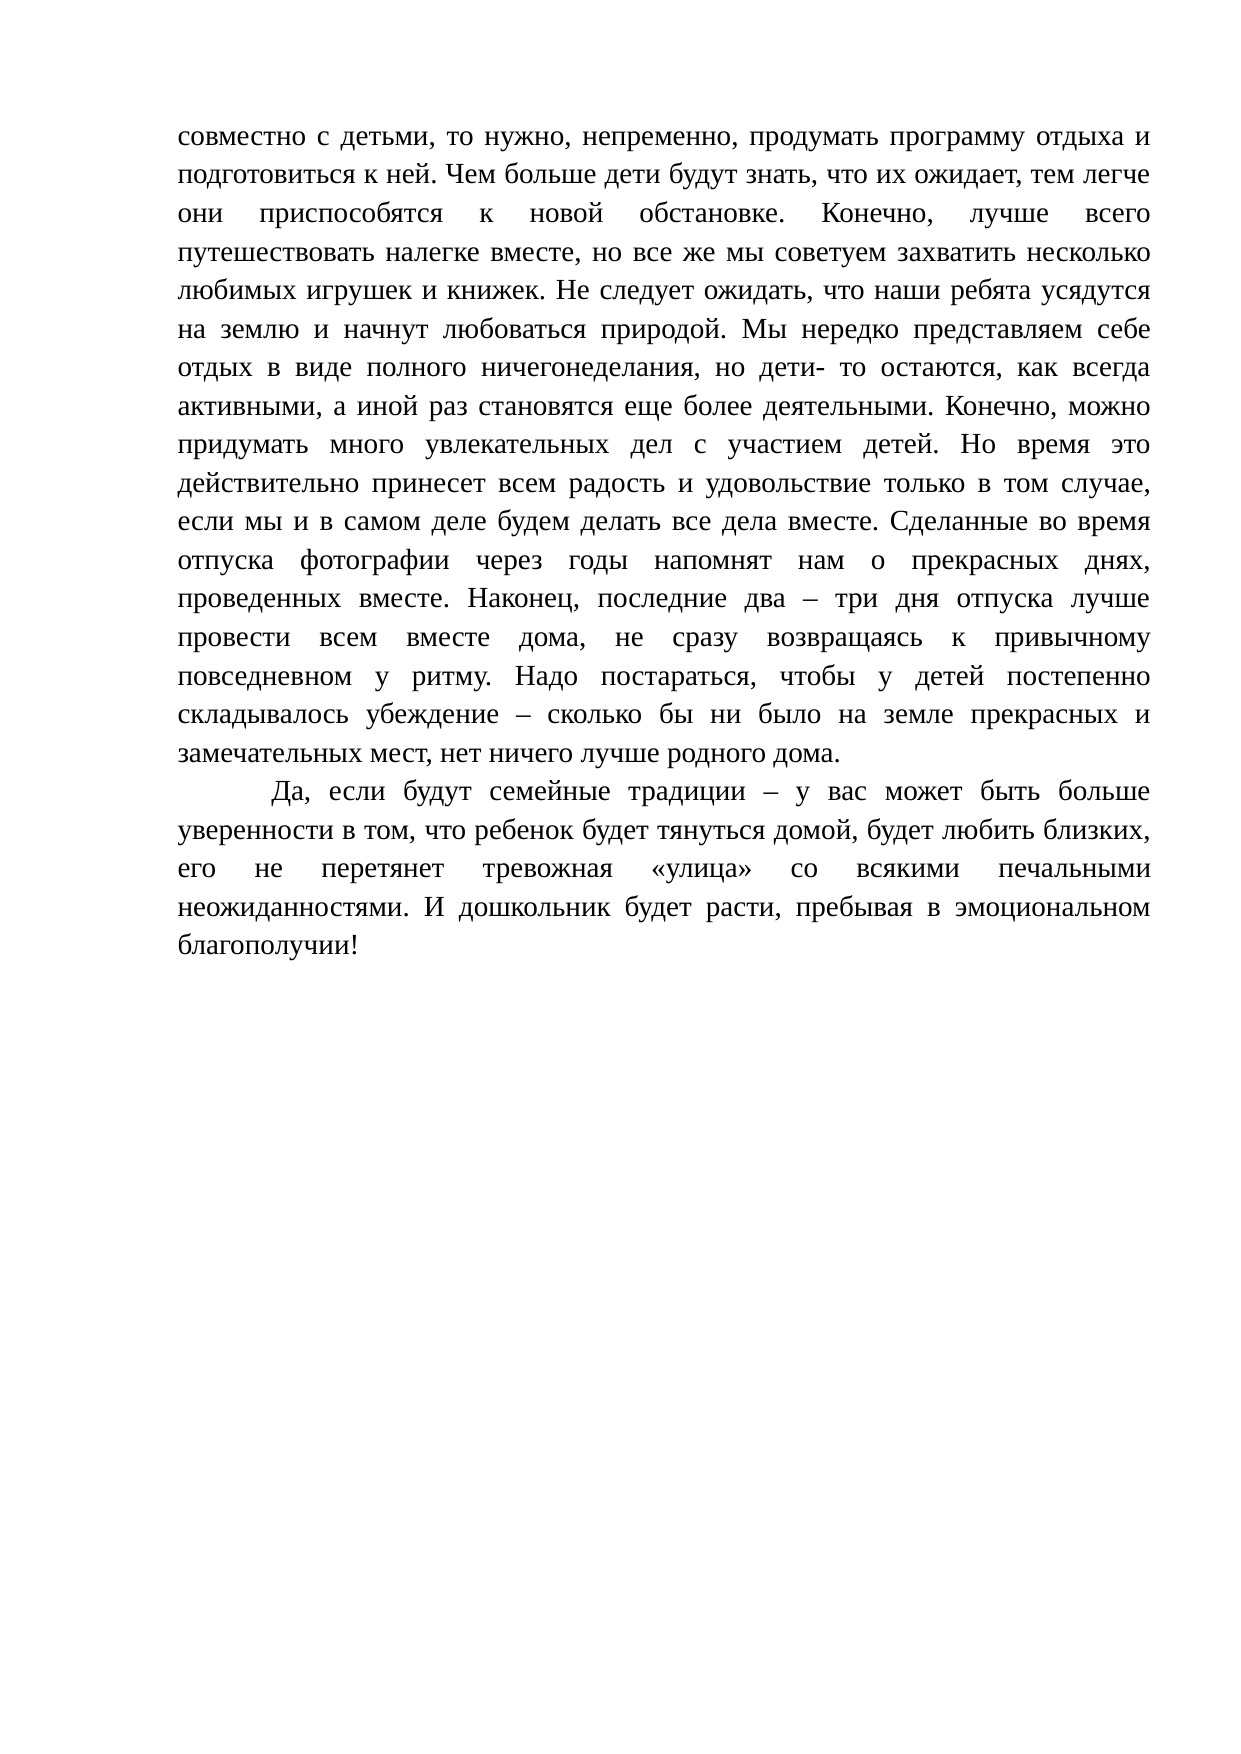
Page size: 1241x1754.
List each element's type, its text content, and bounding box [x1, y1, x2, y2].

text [177, 118, 1152, 768]
text Да, если будут семейные традиции – у вас может быть больше уверенности в том, что ребенок будет тянуться домой, будет любить близких, его не перетянет тревожная «улица» со всякими печальными неожиданностями. И дошкольник будет расти, пребывая в эмоциональном благополучии! [177, 773, 1152, 961]
